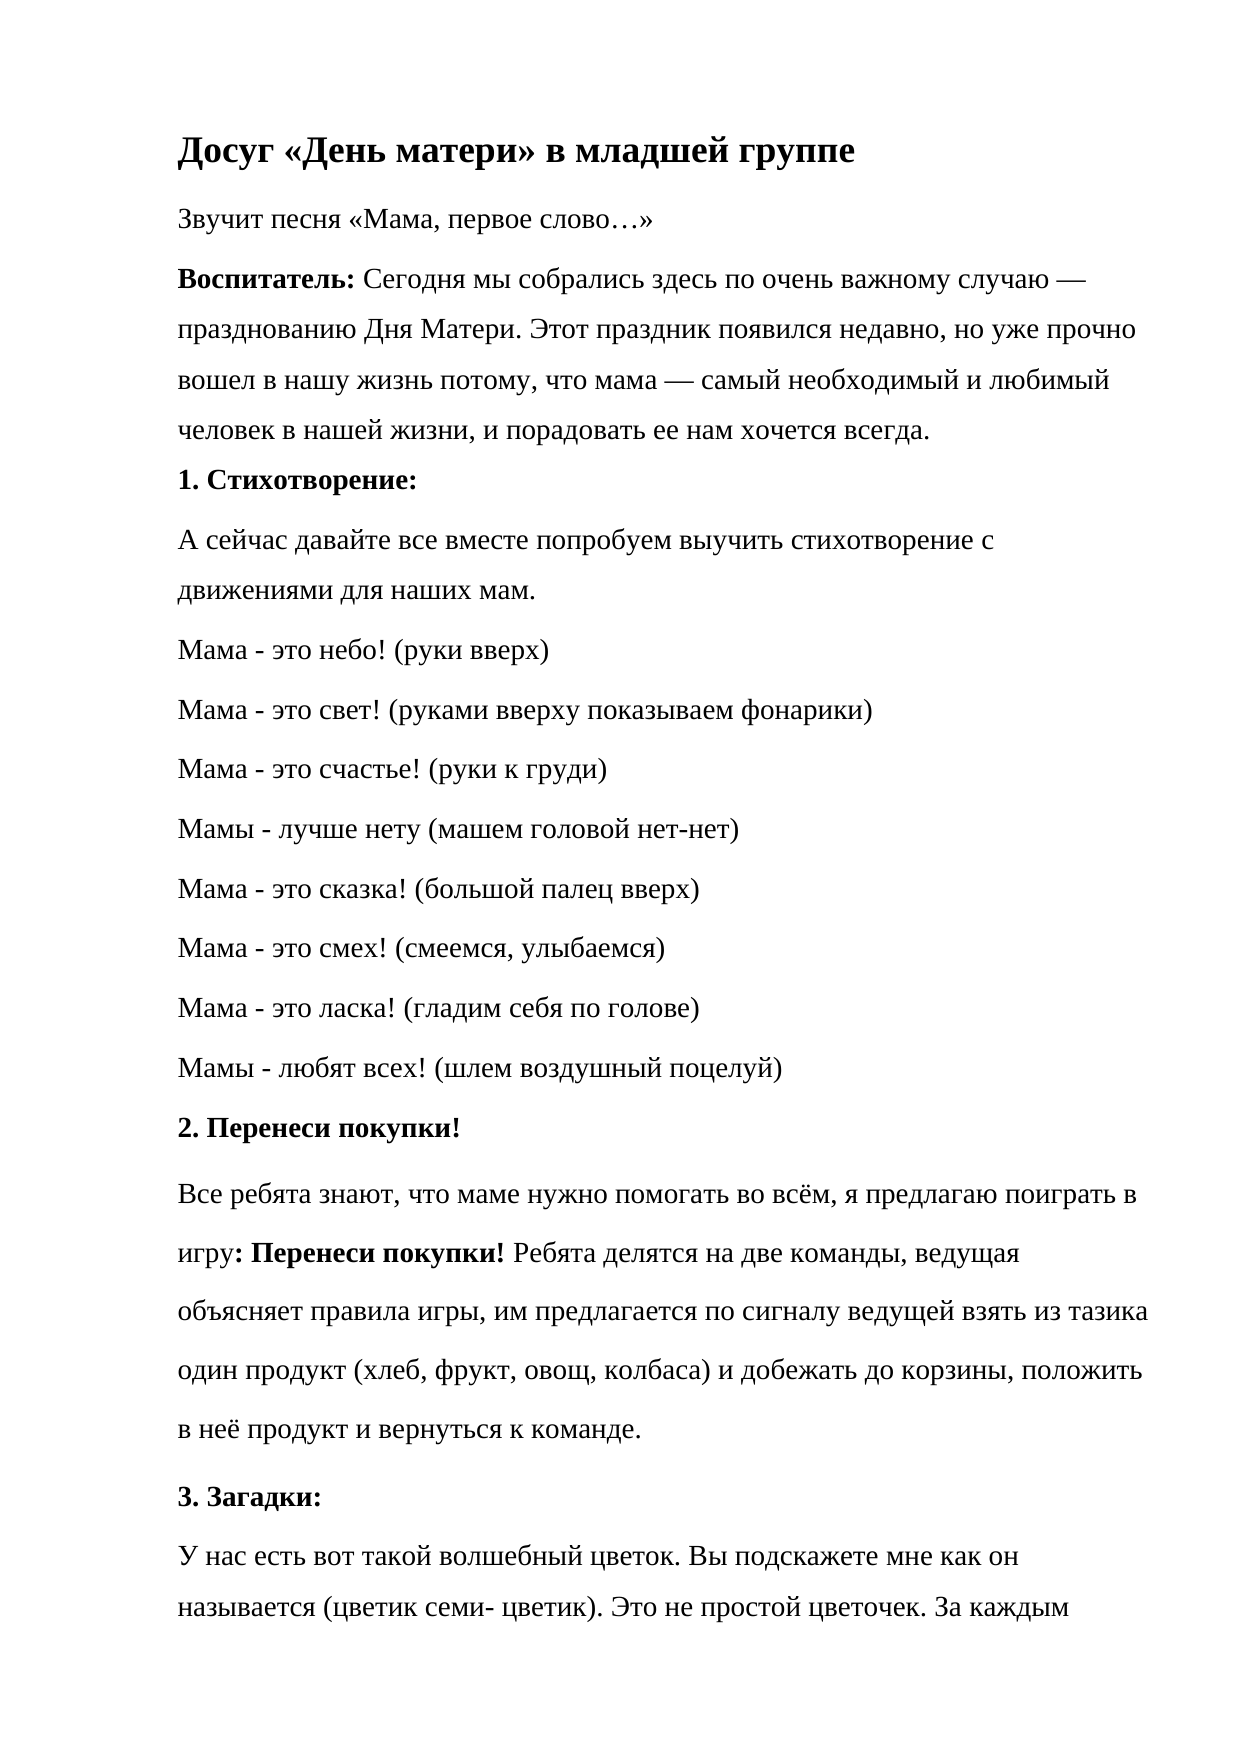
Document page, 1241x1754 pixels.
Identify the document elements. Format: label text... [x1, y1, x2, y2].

text 3. Загадки: [177, 1479, 1152, 1512]
text Мамы - любят всех! (шлем воздушный поцелуй) [177, 1050, 1152, 1083]
text Мама - это ласка! (гладим себя по голове) [177, 990, 1152, 1024]
text Мама - это сказка! (большой палец вверх) [177, 871, 1152, 904]
text А сейчас давайте все вместе попробуем выучить стихотворение с движениями для наших мам. [177, 522, 1152, 606]
text Все ребята знают, что маме нужно помогать во всём, я предлагаю поиграть в игру: Перенеси покупки! Ребята делятся на две команды, ведущая объясняет правила игры, им предлагается по сигналу ведущей взять из тазика один продукт (хлеб, фрукт, овощ, колбаса) и добежать до корзины, положить в неё продукт и вернуться к команде. [177, 1176, 1152, 1444]
text Звучит песня «Мама, первое слово…» [177, 202, 1152, 235]
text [177, 1538, 1152, 1622]
text Досуг «День матери» в младшей группе [177, 127, 1152, 171]
text Воспитатель: Сегодня мы собрались здесь по очень важному случаю — празднованию Дня Матери. Этот праздник появился недавно, но уже прочно вошел в нашу жизнь потому, что мама — самый необходимый и любимый человек в нашей жизни, и порадовать ее нам хочется всегда. 1. Стихотворение: [177, 261, 1152, 496]
text Мамы - лучше нету (машем головой нет-нет) [177, 811, 1152, 845]
text Мама - это свет! (руками вверху показываем фонарики) [177, 692, 1152, 725]
text Мама - это счастье! (руки к груди) [177, 752, 1152, 785]
text Мама - это смех! (смеемся, улыбаемся) [177, 931, 1152, 964]
text Мама - это небо! (руки вверх) [177, 632, 1152, 666]
text 2. Перенеси покупки! [177, 1110, 1152, 1143]
